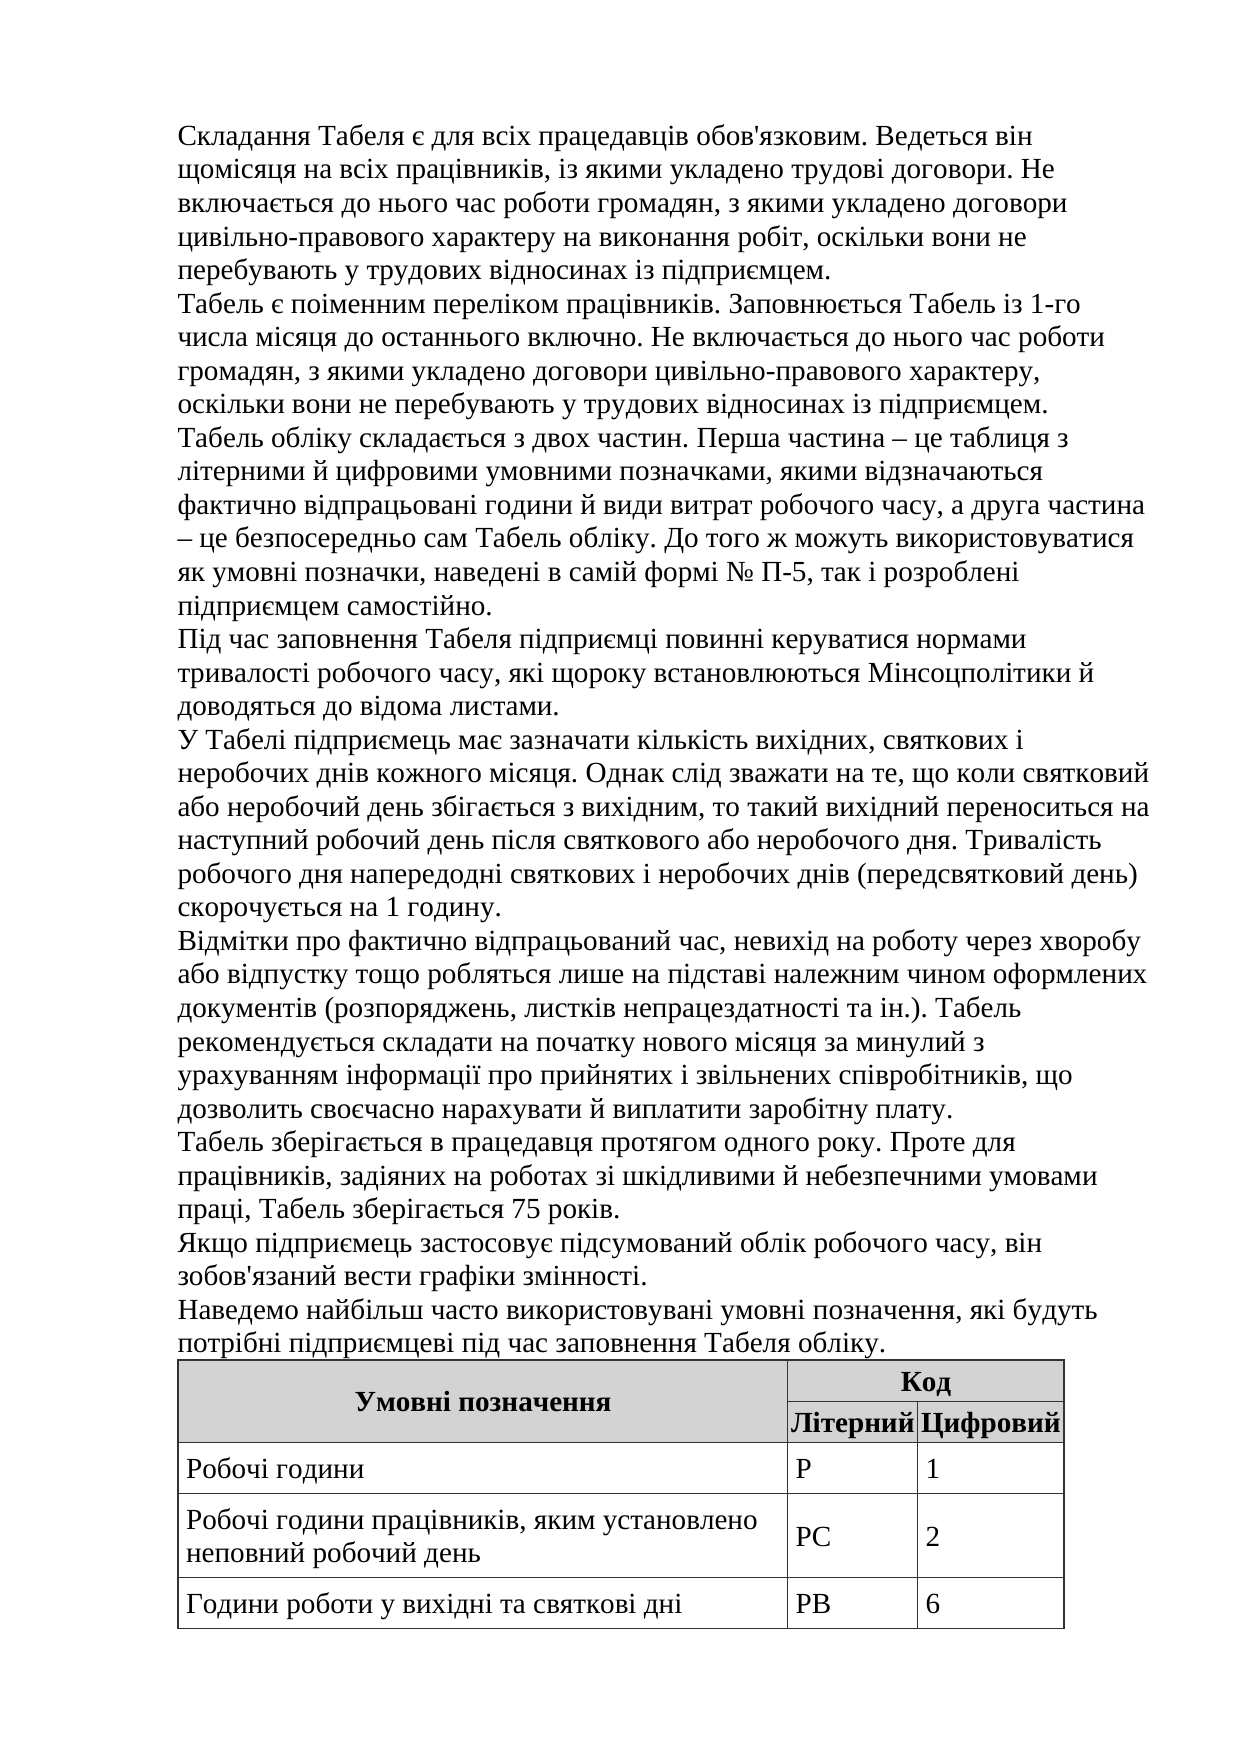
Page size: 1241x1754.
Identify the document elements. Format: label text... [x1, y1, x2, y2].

text Відмітки про фактично відпрацьований час, невихід на роботу через хворобу або відпустку тощо робляться лише на підставі належним чином оформлених документів (розпоряджень, листків непрацездатності та ін.). Табель рекомендується складати на початку нового місяця за минулий з урахуванням інформації про прийнятих і звільнених співробітників, що дозволить своєчасно нарахувати й виплатити заробітну плату. [177, 923, 1152, 1124]
text У Табелі підприємець має зазначати кількість вихідних, святкових і неробочих днів кожного місяця. Однак слід зважати на те, що коли святковий або неробочий день збігається з вихідним, то такий вихідний переноситься на наступний робочий день після святкового або неробочого дня. Тривалість робочого дня напередодні святкових і неробочих днів (передсвятковий день) скорочується на 1 годину. [177, 722, 1152, 923]
table_cell Робочі години [179, 1443, 787, 1493]
table_cell Години роботи у вихідні та святкові дні [179, 1578, 787, 1628]
text Наведемо найбільш часто використовувані умовні позначення, які будуть потрібні підприємцеві під час заповнення Табеля обліку. [177, 1292, 1152, 1359]
table_cell РС [788, 1494, 917, 1577]
text Під час заповнення Табеля підприємці повинні керуватися нормами тривалості робочого часу, які щороку встановлюються Мінсоцполітики й доводяться до відома листами. [177, 621, 1152, 722]
table_cell 6 [918, 1578, 1063, 1628]
table_header Код [788, 1361, 1063, 1401]
table_cell Цифровий [918, 1402, 1063, 1442]
text Табель є поіменним переліком працівників. Заповнюється Табель із 1-го числа місяця до останнього включно. Не включається до нього час роботи громадян, з якими укладено договори цивільно-правового характеру, оскільки вони не перебувають у трудових відносинах із підприємцем. [177, 286, 1152, 420]
text Табель обліку складається з двох частин. Перша частина – це таблиця з літерними й цифровими умовними позначками, якими відзначаються фактично відпрацьовані години й види витрат робочого часу, а друга частина – це безпосередньо сам Табель обліку. До того ж можуть використовуватися як умовні позначки, наведені в самій формі № П-5, так і розроблені підприємцем самостійно. [177, 420, 1152, 621]
text Якщо підприємець застосовує підсумований облік робочого часу, він зобов'язаний вести графіки змінності. [177, 1225, 1152, 1292]
table_cell Літерний [788, 1402, 917, 1442]
table_cell РВ [788, 1578, 917, 1628]
text Складання Табеля є для всіх працедавців обов'язковим. Ведеться він щомісяця на всіх працівників, із якими укладено трудові договори. Не включається до нього час роботи громадян, з якими укладено договори цивільно-правового характеру на виконання робіт, оскільки вони не перебувають у трудових відносинах із підприємцем. [177, 118, 1152, 286]
table_header Умовні позначення [179, 1361, 787, 1442]
table_cell 2 [918, 1494, 1063, 1577]
text Табель зберігається в працедавця протягом одного року. Проте для працівників, задіяних на роботах зі шкідливими й небезпечними умовами праці, Табель зберігається 75 років. [177, 1124, 1152, 1225]
table_cell Р [788, 1443, 917, 1493]
table_cell 1 [918, 1443, 1063, 1493]
table_cell Робочі години працівників, яким установлено неповний робочий день [179, 1494, 787, 1577]
